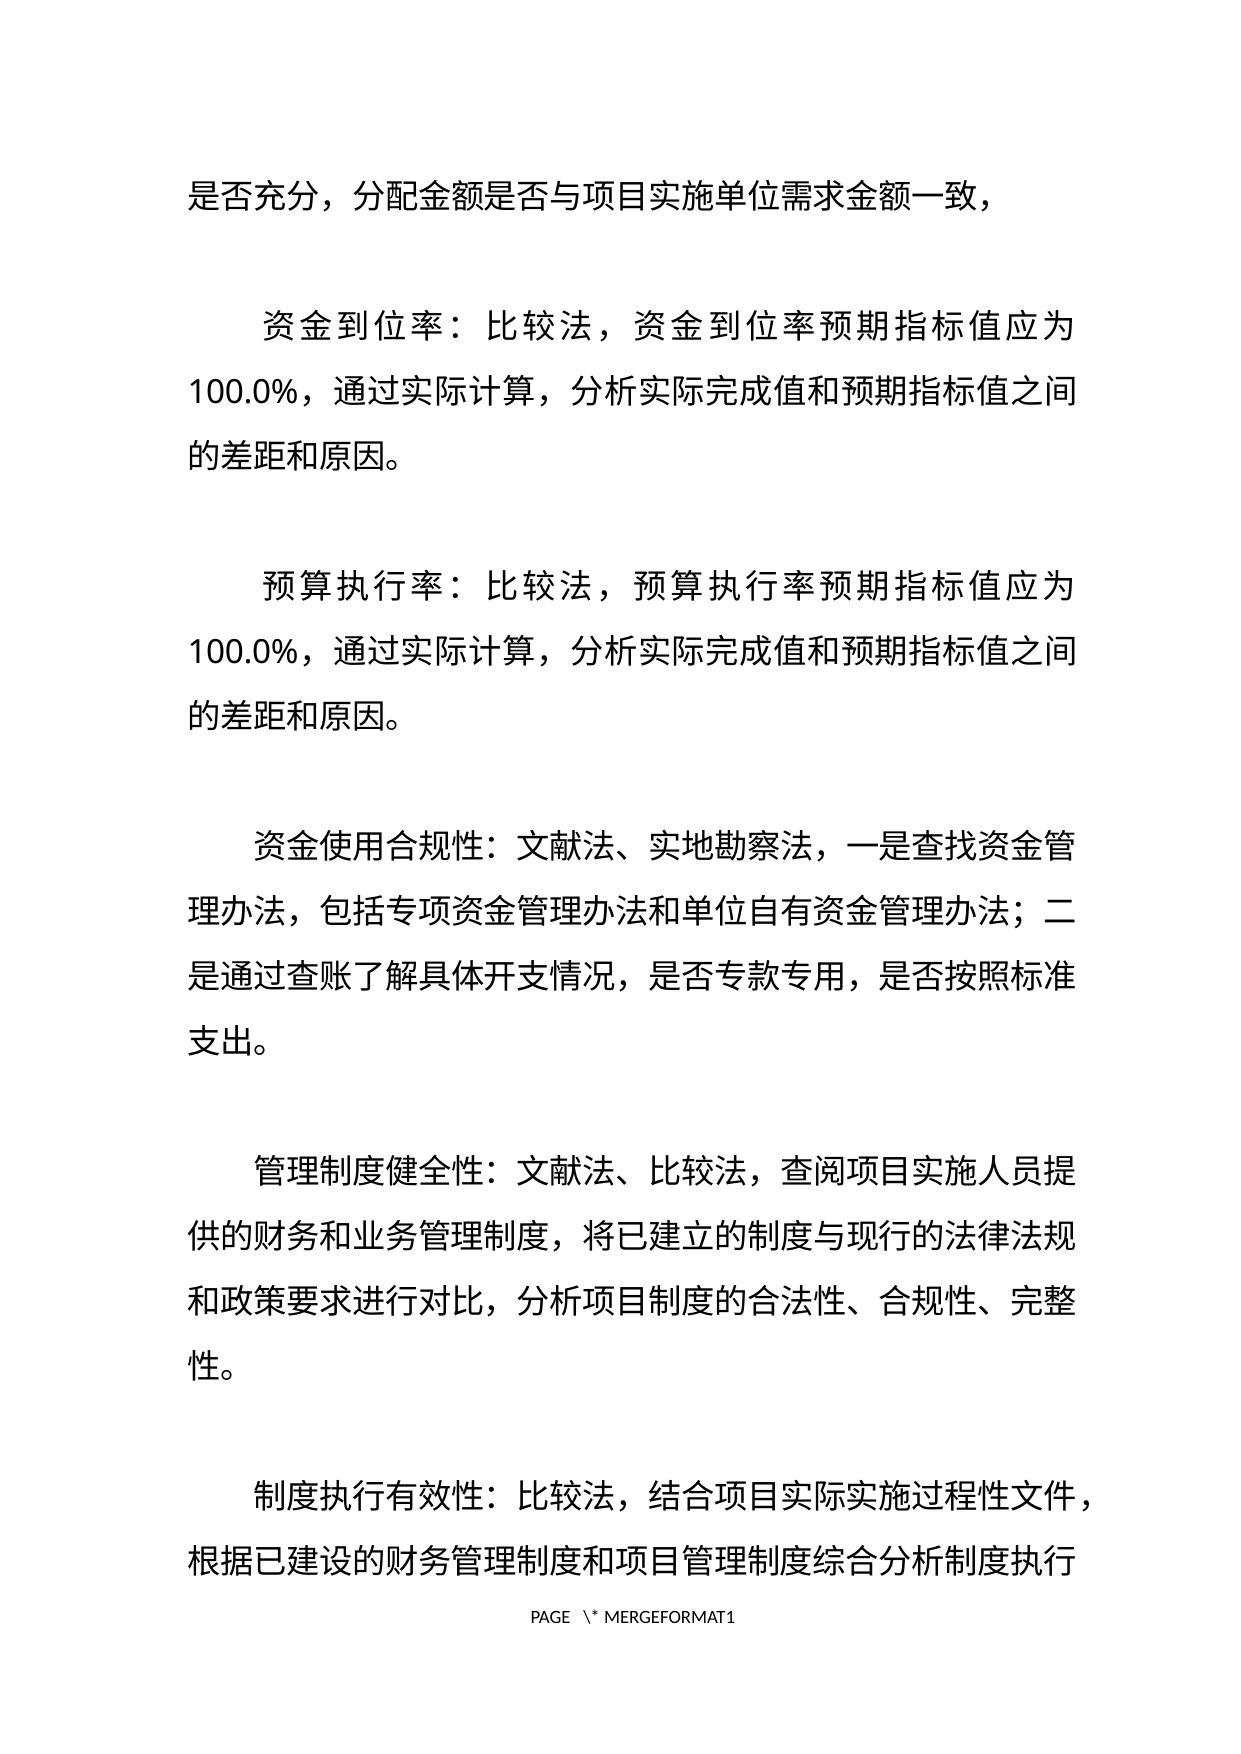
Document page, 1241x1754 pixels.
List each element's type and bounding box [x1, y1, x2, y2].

text [187, 162, 1078, 1592]
